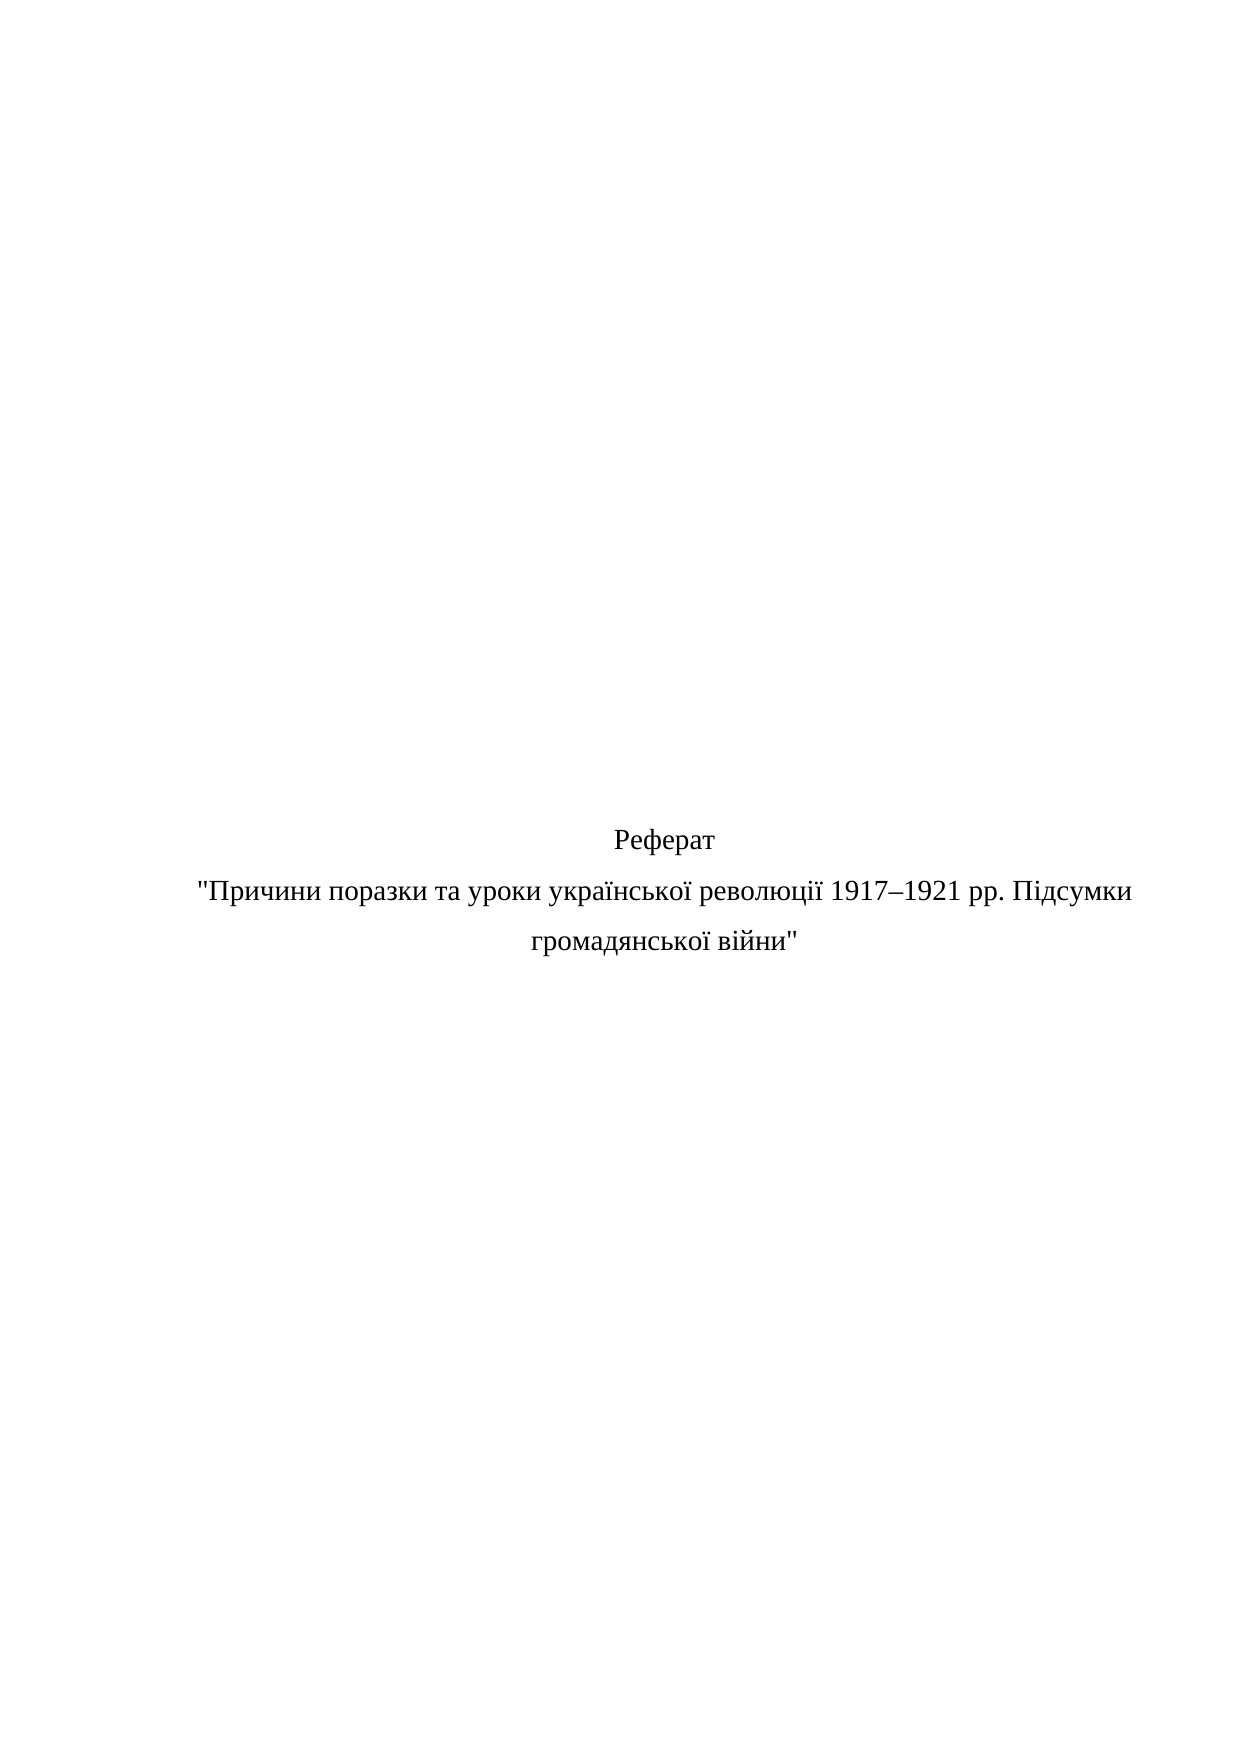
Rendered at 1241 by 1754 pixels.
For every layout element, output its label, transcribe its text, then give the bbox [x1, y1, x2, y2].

text Реферат [177, 822, 1152, 856]
text "Причини поразки та уроки української революції 1917–1921 рр. Підсумки громадянської війни" [177, 873, 1152, 957]
